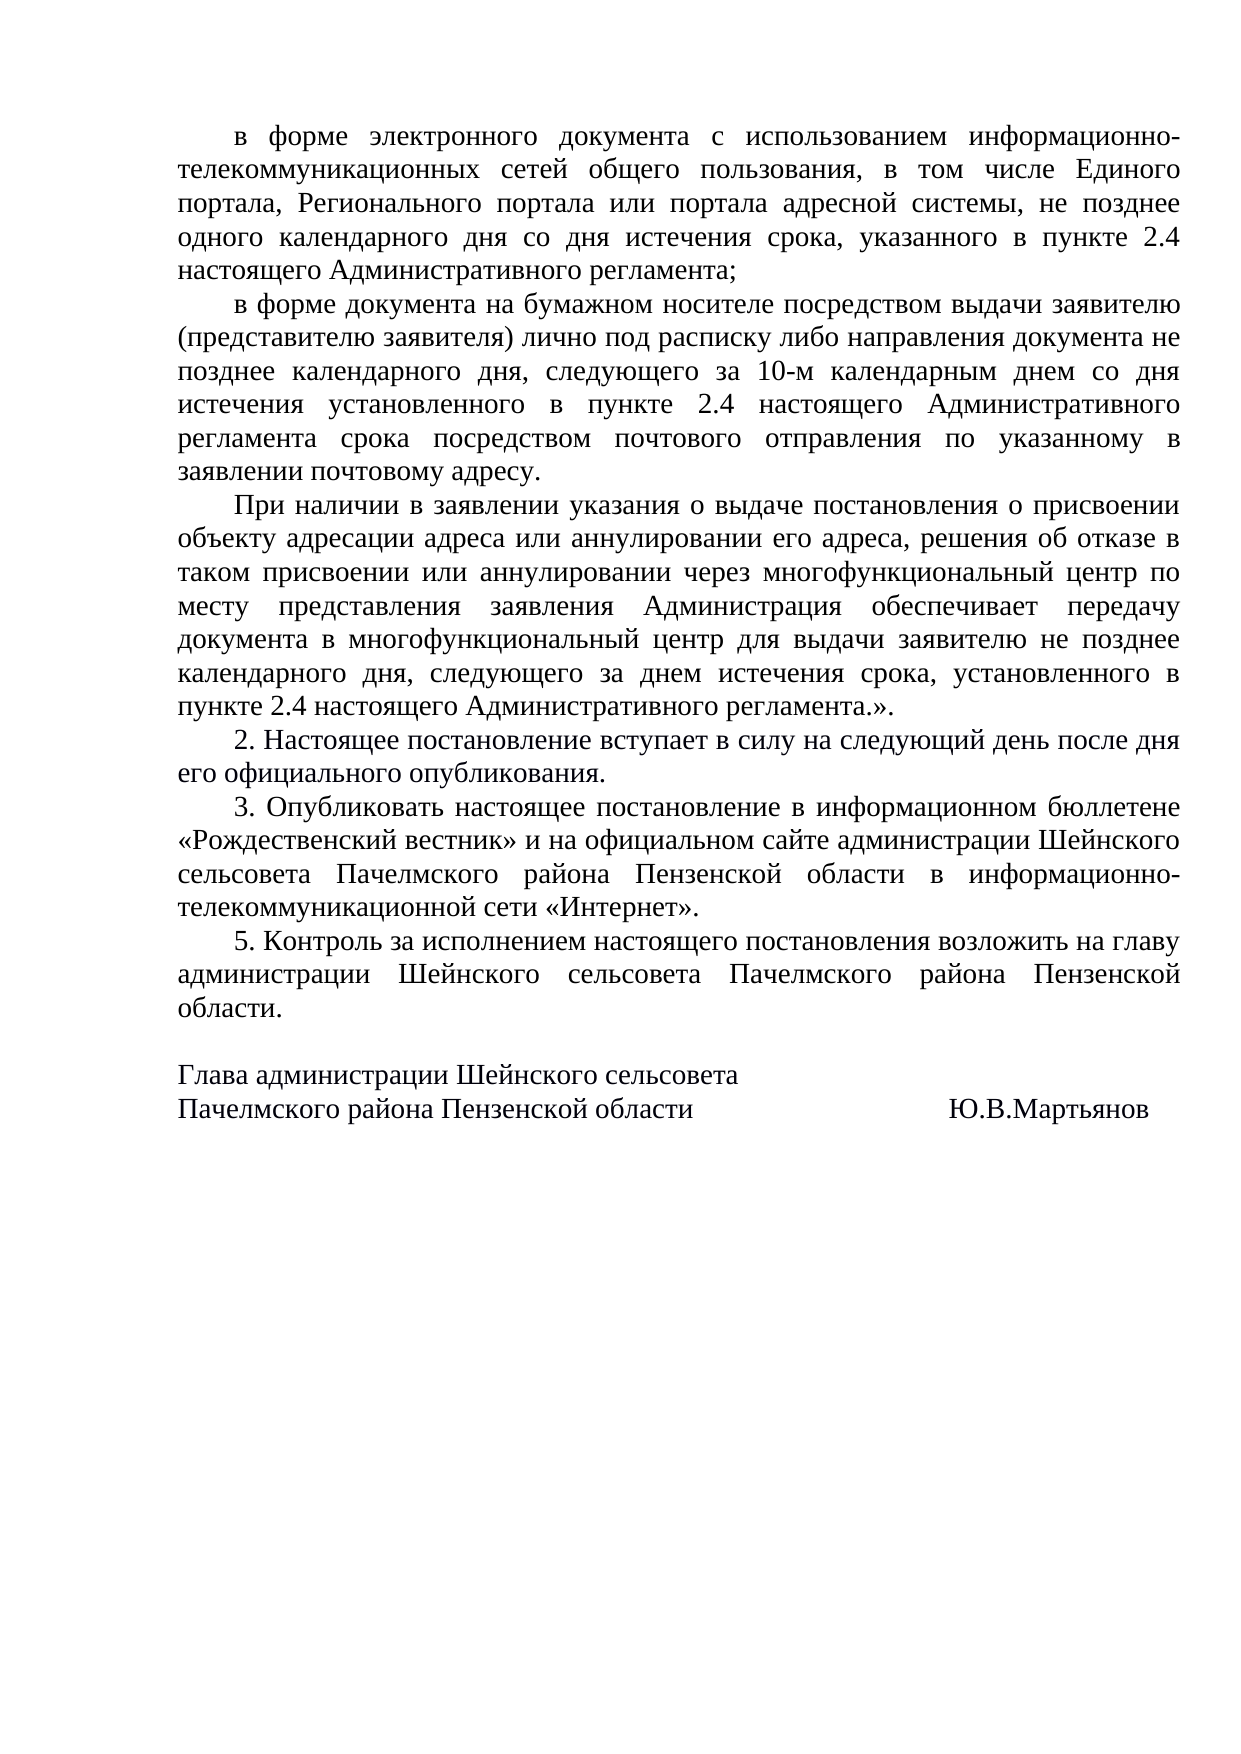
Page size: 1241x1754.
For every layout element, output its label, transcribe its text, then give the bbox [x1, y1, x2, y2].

text в форме электронного документа с использованием информационно-телекоммуникационных сетей общего пользования, в том числе Единого портала, Регионального портала или портала адресной системы, не позднее одного календарного дня со дня истечения срока, указанного в пункте 2.4 настоящего Административного регламента; [177, 118, 1181, 286]
text Глава администрации Шейнского сельсовета [177, 1057, 1181, 1091]
text 5. Контроль за исполнением настоящего постановления возложить на главу администрации Шейнского сельсовета Пачелмского района Пензенской области. [177, 923, 1181, 1024]
text 3. Опубликовать настоящее постановление в информационном бюллетене «Рождественский вестник» и на официальном сайте администрации Шейнского сельсовета Пачелмского района Пензенской области в информационно-телекоммуникационной сети «Интернет». [177, 789, 1181, 923]
text в форме документа на бумажном носителе посредством выдачи заявителю (представителю заявителя) лично под расписку либо направления документа не позднее календарного дня, следующего за 10-м календарным днем со дня истечения установленного в пункте 2.4 настоящего Административного регламента срока посредством почтового отправления по указанному в заявлении почтовому адресу. [177, 286, 1181, 487]
text При наличии в заявлении указания о выдаче постановления о присвоении объекту адресации адреса или аннулировании его адреса, решения об отказе в таком присвоении или аннулировании через многофункциональный центр по месту представления заявления Администрация обеспечивает передачу документа в многофункциональный центр для выдачи заявителю не позднее календарного дня, следующего за днем истечения срока, установленного в пункте 2.4 настоящего Административного регламента.». [177, 487, 1181, 722]
text Пачелмского района Пензенской области Ю.В.Мартьянов [177, 1091, 1181, 1124]
text 2. Настоящее постановление вступает в силу на следующий день после дня его официального опубликования. [177, 722, 1181, 789]
